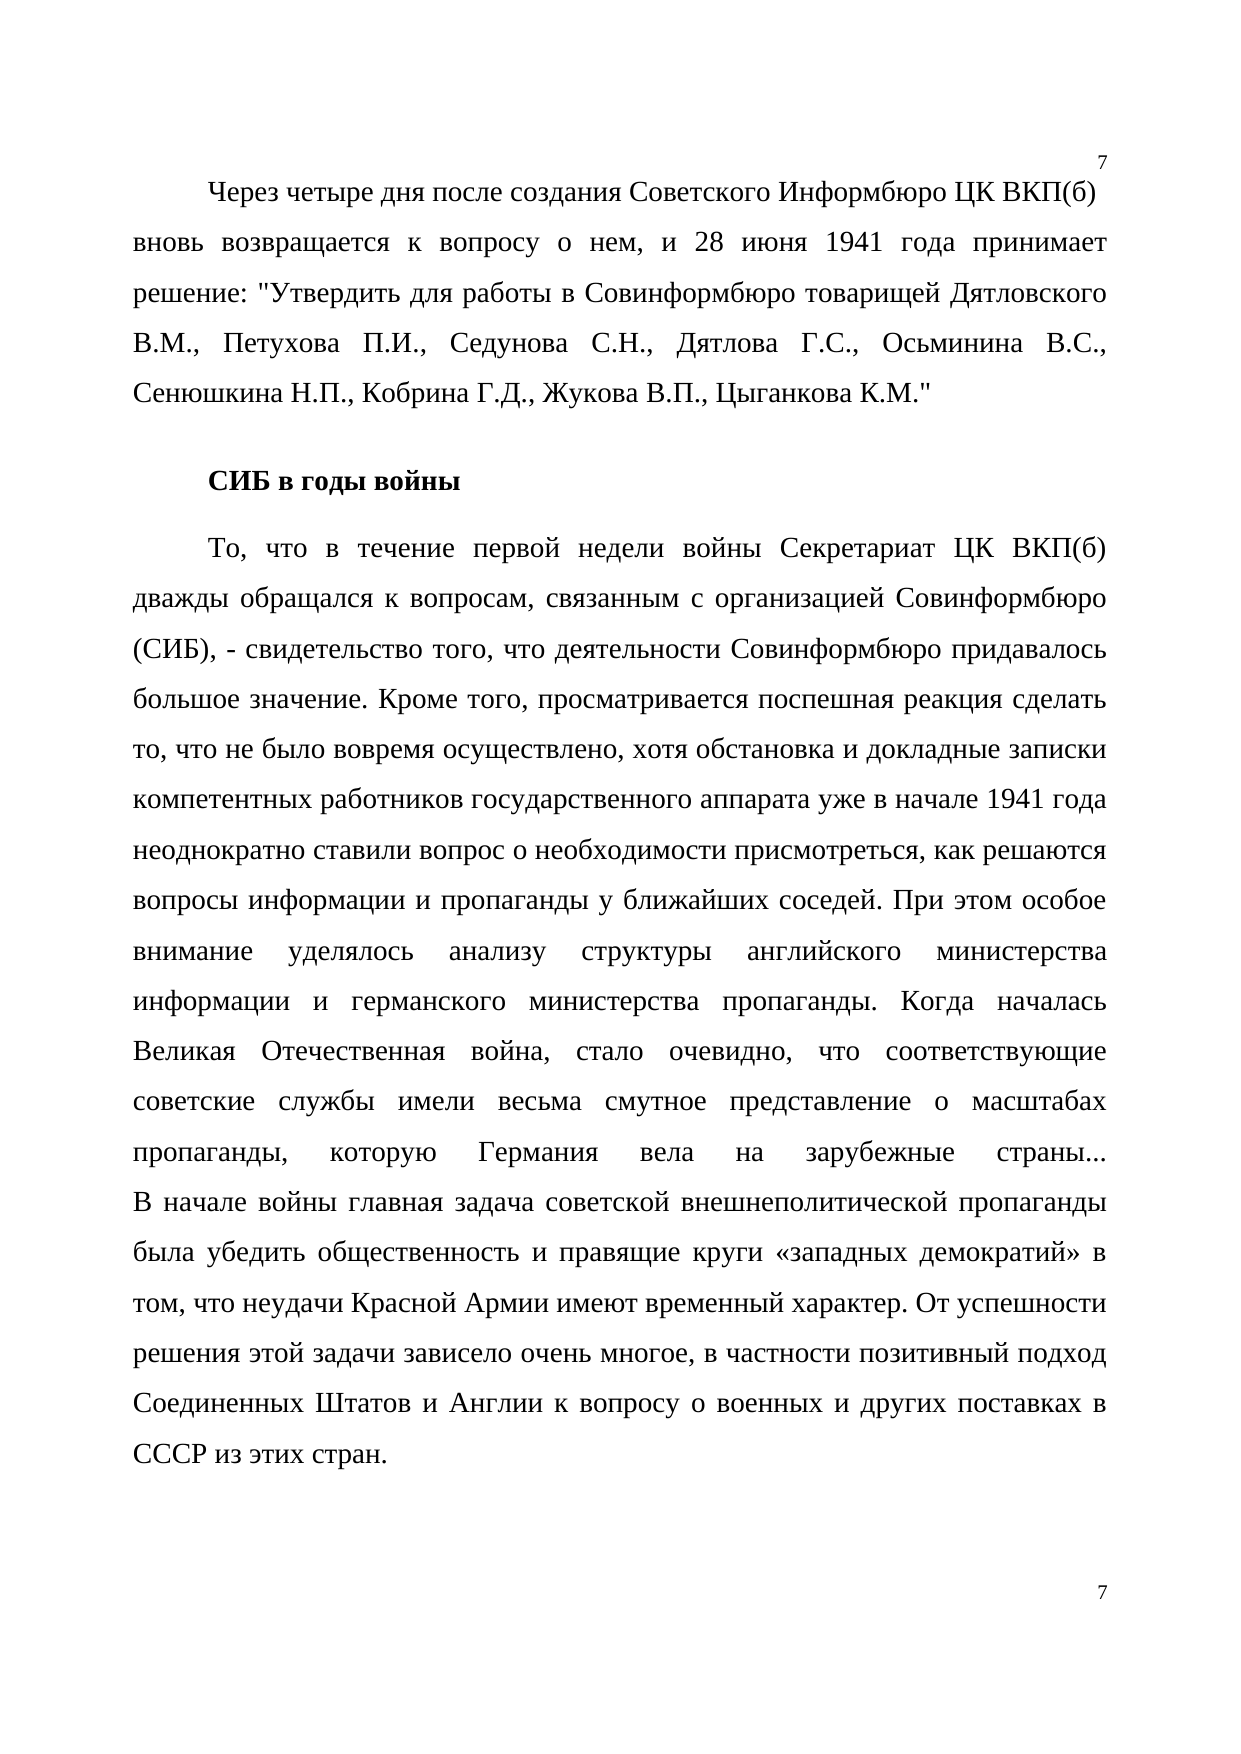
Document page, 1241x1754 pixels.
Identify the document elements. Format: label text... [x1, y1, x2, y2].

text Через четыре дня после создания Советского Информбюро ЦК ВКП(б) вновь возвращается к вопросу о нем, и 28 июня 1941 года принимает решение: "Утвердить для работы в Совинформбюро товарищей Дятловского В.М., Петухова П.И., Седунова С.Н., Дятлова Г.С., Осьминина В.С., Сенюшкина Н.П., Кобрина Г.Д., Жукова В.П., Цыганкова К.М." [133, 174, 1108, 409]
text То, что в течение первой недели войны Секретариат ЦК ВКП(б) дважды обращался к вопросам, связанным с организацией Совинформбюро (СИБ), - свидетельство того, что деятельности Совинформбюро придавалось большое значение. Кроме того, просматривается поспешная реакция сделать то, что не было вовремя осуществлено, хотя обстановка и докладные записки компетентных работников государственного аппарата уже в начале 1941 года неоднократно ставили вопрос о необходимости присмотреться, как решаются вопросы информации и пропаганды у ближайших соседей. При этом особое внимание уделялось анализу структуры английского министерства информации и германского министерства пропаганды. Когда началась Великая Отечественная война, стало очевидно, что соответствующие советские службы имели весьма смутное представление о масштабах пропаганды, которую Германия вела на зарубежные страны... В начале войны главная задача советской внешнеполитической пропаганды была убедить общественность и правящие круги «западных демократий» в том, что неудачи Красной Армии имеют временный характер. От успешности решения этой задачи зависело очень многое, в частности позитивный подход Соединенных Штатов и Англии к вопросу о военных и других поставках в СССР из этих стран. [133, 530, 1108, 1469]
subtitle СИБ в годы войны [133, 463, 1108, 497]
